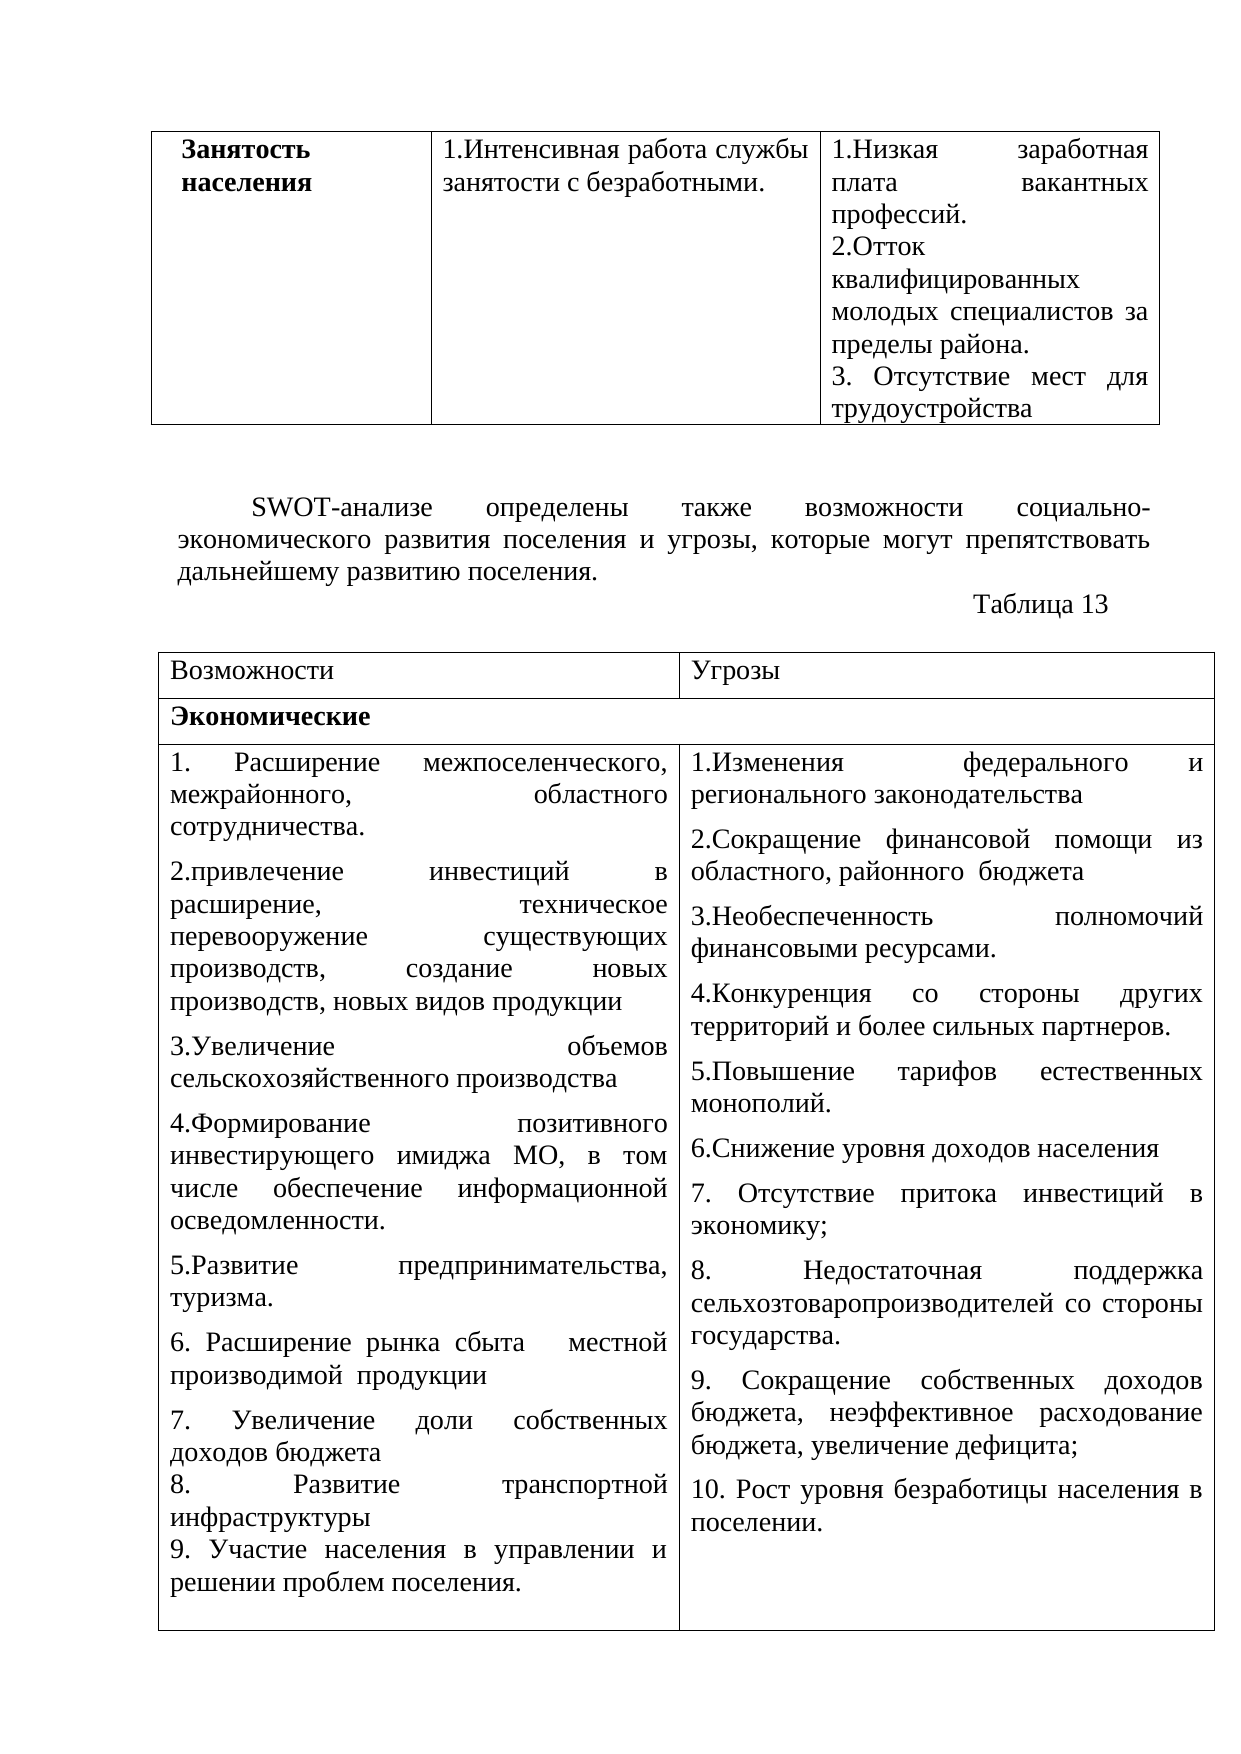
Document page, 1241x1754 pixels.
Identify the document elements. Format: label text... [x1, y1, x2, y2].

table_cell 1.Низкая заработная плата вакантных профессий. 2.Отток квалифицированных молодых специалистов за пределы района. 3. Отсутствие мест для трудоустройства [821, 132, 1159, 424]
table_header Возможности [159, 653, 679, 698]
table_cell 1. Расширение межпоселенческого, межрайонного, областного сотрудничества. 2.привлечение инвестиций в расширение, техническое перевооружение существующих производств, создание новых производств, новых видов продукции 3.Увеличение объемов сельскохозяйственного производства 4.Формирование позитивного инвестирующего имиджа МО, в том числе обеспечение информационной осведомленности. 5.Развитие предпринимательства, туризма. 6. Расширение рынка сбыта местной производимой продукции 7. Увеличение доли собственных доходов бюджета 8. Развитие транспортной инфраструктуры 9. Участие населения в управлении и решении проблем поселения. [159, 745, 679, 1629]
table_cell Экономические [159, 699, 1214, 743]
table_cell 1.Изменения федерального и регионального законодательства 2.Сокращение финансовой помощи из областного, районного бюджета 3.Необеспеченность полномочий финансовыми ресурсами. 4.Конкуренция со стороны других территорий и более сильных партнеров. 5.Повышение тарифов естественных монополий. 6.Снижение уровня доходов населения 7. Отсутствие притока инвестиций в экономику; 8. Недостаточная поддержка сельхозтоваропроизводителей со стороны государства. 9. Сокращение собственных доходов бюджета, неэффективное расходование бюджета, увеличение дефицита; 10. Рост уровня безработицы населения в поселении. [680, 745, 1214, 1629]
table_cell Занятость населения [152, 132, 431, 424]
table_cell 1.Интенсивная работа службы занятости с безработными. [432, 132, 820, 424]
table_header Угрозы [680, 653, 1214, 698]
text SWOT-анализе определены также возможности социально-экономического развития поселения и угрозы, которые могут препятствовать дальнейшему развитию поселения. [177, 490, 1152, 587]
text Таблица 13 [177, 587, 1152, 619]
